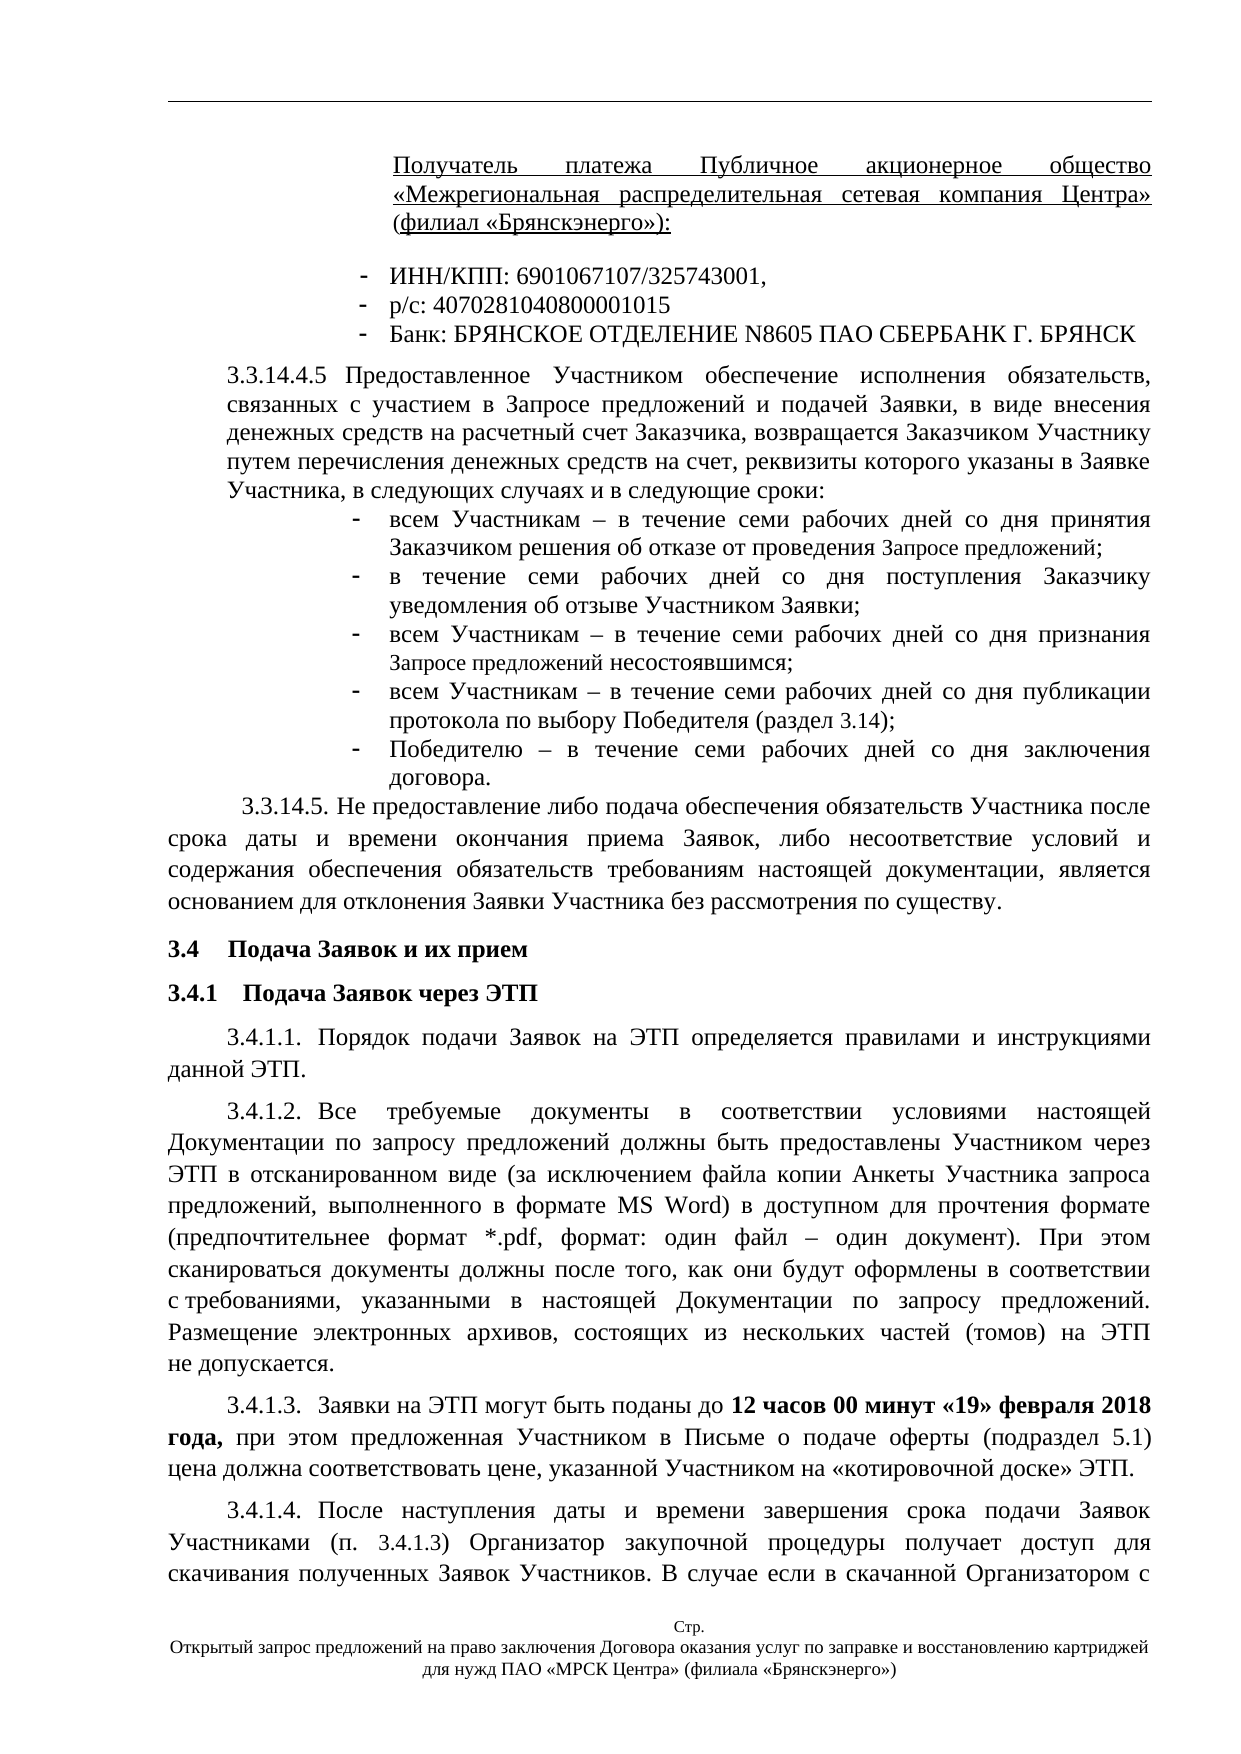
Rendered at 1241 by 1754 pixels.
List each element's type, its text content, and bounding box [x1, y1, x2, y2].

list всем Участникам – в течение семи рабочих дней со дня публикации протокола по выбору Победителя (раздел 3.14); [352, 676, 1152, 734]
subtitle Подача Заявок через ЭТП [168, 978, 1152, 1007]
subtitle Подача Заявок и их прием [168, 934, 1152, 963]
list в течение семи рабочих дней со дня поступления Заказчику уведомления об отзыве Участником Заявки; [352, 561, 1152, 619]
list Порядок подачи Заявок на ЭТП определяется правилами и инструкциями данной ЭТП. [168, 1022, 1152, 1083]
list Победителю – в течение семи рабочих дней со дня заключения договора. [352, 734, 1152, 791]
list Банк: БРЯНСКОЕ ОТДЕЛЕНИЕ N8605 ПАО СБЕРБАНК Г. БРЯНСК [358, 319, 1152, 347]
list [168, 1495, 1152, 1587]
list ИНН/КПП: 6901067107/325743001, [359, 261, 1152, 290]
list Все требуемые документы в соответствии условиями настоящей Документации по запросу предложений должны быть предоставлены Участником через ЭТП в отсканированном виде (за исключением файла копии Анкеты Участника запроса предложений, выполненного в формате MS Word) в доступном для прочтения формате (предпочтительнее формат *.pdf, формат: один файл – один документ). При этом сканироваться документы должны после того, как они будут оформлены в соответствии с требованиями, указанными в настоящей Документации по запросу предложений. Размещение электронных архивов, состоящих из нескольких частей (томов) на ЭТП не допускается. [168, 1096, 1152, 1377]
list Предоставленное Участником обеспечение исполнения обязательств, связанных с участием в Запросе предложений и подачей Заявки, в виде внесения денежных средств на расчетный счет Заказчика, возвращается Заказчиком Участнику путем перечисления денежных средств на счет, реквизиты которого указаны в Заявке Участника, в следующих случаях и в следующие сроки: [227, 360, 1152, 504]
list р/с: 4070281040800001015 [358, 290, 1152, 319]
list Получатель платежа Публичное акционерное общество «Межрегиональная распределительная сетевая компания Центра» (филиал «Брянскэнерго»): [393, 205, 1152, 236]
list всем Участникам – в течение семи рабочих дней со дня принятия Заказчиком решения об отказе от проведения Запросе предложений; [352, 504, 1152, 561]
list всем Участникам – в течение семи рабочих дней со дня признания Запросе предложений несостоявшимся; [352, 619, 1152, 676]
list Не предоставление либо подача обеспечения обязательств Участника после срока даты и времени окончания приема Заявок, либо несоответствие условий и содержания обеспечения обязательств требованиям настоящей документации, является основанием для отклонения Заявки Участника без рассмотрения по существу. [168, 791, 1152, 915]
list Получатель платежа Публичное акционерное общество «Межрегиональная распределительная сетевая компания Центра» (филиал «Брянскэнерго»): [393, 150, 1152, 175]
list Заявки на ЭТП могут быть поданы до 12 часов 00 минут «19» февраля 2018 года, при этом предложенная Участником в Письме о подаче оферты (подраздел 5.1) цена должна соответствовать цене, указанной Участником на «котировочной доске» ЭТП. [168, 1390, 1152, 1482]
list Получатель платежа Публичное акционерное общество «Межрегиональная распределительная сетевая компания Центра» (филиал «Брянскэнерго»): [393, 176, 1152, 204]
